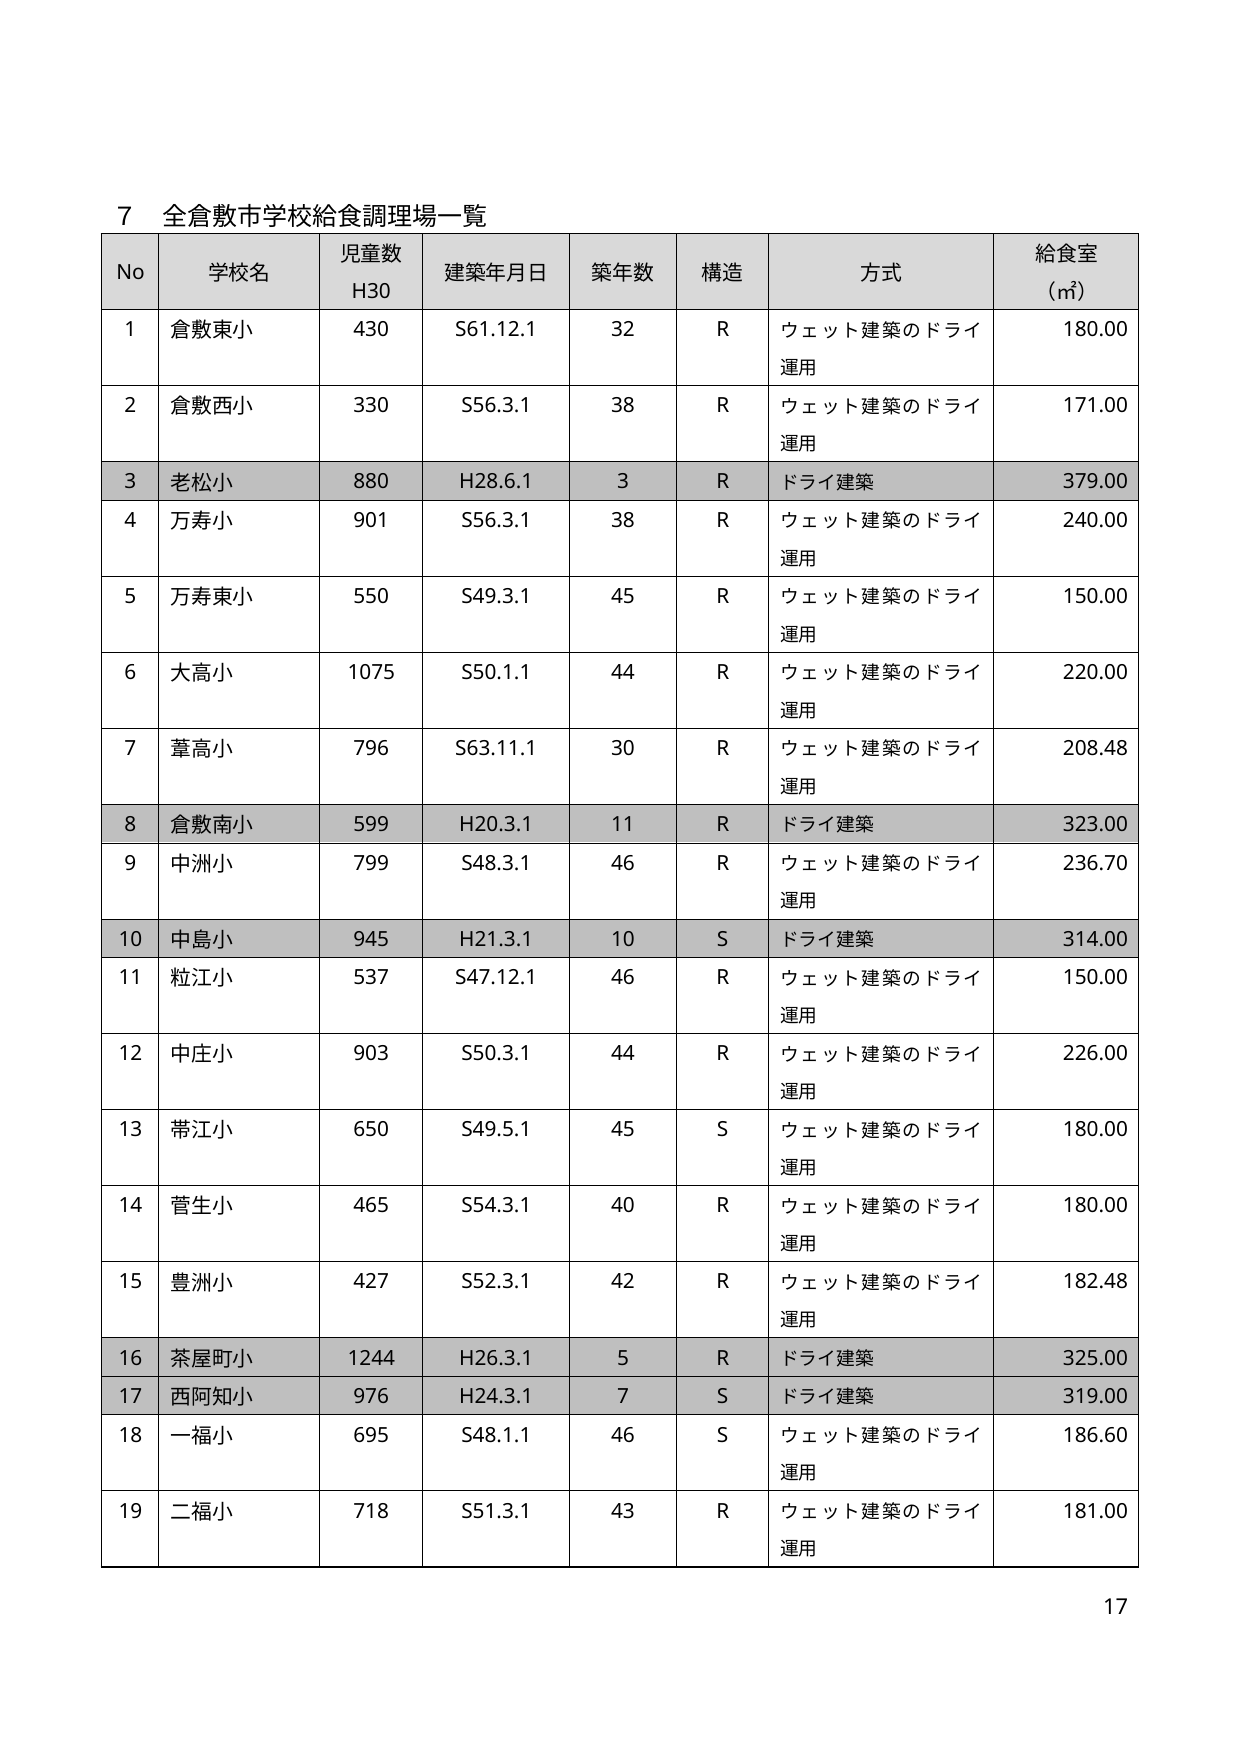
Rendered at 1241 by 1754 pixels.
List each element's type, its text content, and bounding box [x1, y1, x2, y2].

table_cell ドライ建築 [769, 1338, 993, 1376]
table_cell 中島小 [159, 920, 319, 957]
table_cell ウェット建築のドライ運用 [769, 729, 993, 804]
table_cell 二福小 [159, 1491, 319, 1566]
table_cell R [677, 501, 768, 576]
table_cell 19 [102, 1491, 158, 1566]
table_cell 976 [320, 1377, 422, 1414]
table_cell R [677, 462, 768, 500]
table_cell 40 [570, 1186, 676, 1261]
table_header 築年数 [570, 234, 676, 309]
table_cell S49.3.1 [423, 577, 569, 652]
table_cell ウェット建築のドライ運用 [769, 386, 993, 461]
table_cell 1244 [320, 1338, 422, 1376]
table_cell 42 [570, 1262, 676, 1337]
table_cell ウェット建築のドライ運用 [769, 1415, 993, 1490]
table_cell S61.12.1 [423, 310, 569, 385]
table_cell ドライ建築 [769, 920, 993, 957]
table_cell 5 [570, 1338, 676, 1376]
table_cell H26.3.1 [423, 1338, 569, 1376]
table_cell H24.3.1 [423, 1377, 569, 1414]
table_cell S49.5.1 [423, 1110, 569, 1185]
table_cell 倉敷南小 [159, 805, 319, 842]
table_cell 中洲小 [159, 844, 319, 918]
table_cell 226.00 [994, 1034, 1138, 1109]
table_cell 7 [102, 729, 158, 804]
table_cell R [677, 1186, 768, 1261]
table_cell 32 [570, 310, 676, 385]
table_cell 西阿知小 [159, 1377, 319, 1414]
table_cell 945 [320, 920, 422, 957]
table_cell 325.00 [994, 1338, 1138, 1376]
table_cell 208.48 [994, 729, 1138, 804]
table_cell 314.00 [994, 920, 1138, 957]
table_cell 330 [320, 386, 422, 461]
table_cell 15 [102, 1262, 158, 1337]
table_cell R [677, 958, 768, 1033]
table_cell S63.11.1 [423, 729, 569, 804]
table_cell ウェット建築のドライ運用 [769, 310, 993, 385]
table_cell 粒江小 [159, 958, 319, 1033]
table_cell 2 [102, 386, 158, 461]
table_cell 180.00 [994, 1110, 1138, 1185]
table_cell ウェット建築のドライ運用 [769, 1491, 993, 1566]
table_cell ドライ建築 [769, 1377, 993, 1414]
table_cell 16 [102, 1338, 158, 1376]
table_cell H28.6.1 [423, 462, 569, 500]
table_cell 老松小 [159, 462, 319, 500]
table_cell 10 [570, 920, 676, 957]
table_cell 7 [570, 1377, 676, 1414]
table_cell 799 [320, 844, 422, 918]
table_cell 796 [320, 729, 422, 804]
table_cell 319.00 [994, 1377, 1138, 1414]
table_cell R [677, 577, 768, 652]
table_cell S47.12.1 [423, 958, 569, 1033]
subtitle ７ 全倉敷市学校給食調理場一覧 [112, 196, 1128, 233]
table_cell S [677, 1415, 768, 1490]
table_cell R [677, 729, 768, 804]
table_cell 葦高小 [159, 729, 319, 804]
table_cell 695 [320, 1415, 422, 1490]
table_cell 茶屋町小 [159, 1338, 319, 1376]
table_cell 9 [102, 844, 158, 918]
table_cell ウェット建築のドライ運用 [769, 653, 993, 728]
table_header 建築年月日 [423, 234, 569, 309]
table_cell 1075 [320, 653, 422, 728]
table_cell 44 [570, 653, 676, 728]
table_cell 186.60 [994, 1415, 1138, 1490]
table_cell 181.00 [994, 1491, 1138, 1566]
table_header 給食室（㎡） [994, 234, 1138, 309]
table_cell R [677, 1034, 768, 1109]
table_cell S51.3.1 [423, 1491, 569, 1566]
table_cell 11 [102, 958, 158, 1033]
table_cell S48.1.1 [423, 1415, 569, 1490]
table_cell ドライ建築 [769, 462, 993, 500]
table_cell S48.3.1 [423, 844, 569, 918]
table_cell ウェット建築のドライ運用 [769, 958, 993, 1033]
table_cell 14 [102, 1186, 158, 1261]
table_cell ウェット建築のドライ運用 [769, 1110, 993, 1185]
table_cell 150.00 [994, 958, 1138, 1033]
table_cell 8 [102, 805, 158, 842]
table_cell 4 [102, 501, 158, 576]
table_cell 大高小 [159, 653, 319, 728]
table_cell 182.48 [994, 1262, 1138, 1337]
table_cell 220.00 [994, 653, 1138, 728]
table_cell 236.70 [994, 844, 1138, 918]
table_cell 万寿東小 [159, 577, 319, 652]
table_cell R [677, 1338, 768, 1376]
table_cell 倉敷東小 [159, 310, 319, 385]
table_cell 45 [570, 577, 676, 652]
table_cell S56.3.1 [423, 501, 569, 576]
table_cell 10 [102, 920, 158, 957]
table_cell 43 [570, 1491, 676, 1566]
table_cell 30 [570, 729, 676, 804]
table_cell 44 [570, 1034, 676, 1109]
table_cell 903 [320, 1034, 422, 1109]
table_cell 3 [102, 462, 158, 500]
table_cell ウェット建築のドライ運用 [769, 1186, 993, 1261]
table_cell 880 [320, 462, 422, 500]
table_cell H21.3.1 [423, 920, 569, 957]
table_cell S [677, 920, 768, 957]
table_cell 倉敷西小 [159, 386, 319, 461]
table_header 構造 [677, 234, 768, 309]
table_cell 537 [320, 958, 422, 1033]
table_cell 一福小 [159, 1415, 319, 1490]
table_cell 46 [570, 1415, 676, 1490]
table_cell 180.00 [994, 1186, 1138, 1261]
table_cell 6 [102, 653, 158, 728]
table_cell 45 [570, 1110, 676, 1185]
table_cell 豊洲小 [159, 1262, 319, 1337]
table_cell ウェット建築のドライ運用 [769, 501, 993, 576]
table_cell ウェット建築のドライ運用 [769, 844, 993, 918]
table_cell 13 [102, 1110, 158, 1185]
table_cell ウェット建築のドライ運用 [769, 577, 993, 652]
table_cell H20.3.1 [423, 805, 569, 842]
table_cell ウェット建築のドライ運用 [769, 1262, 993, 1337]
table_cell S52.3.1 [423, 1262, 569, 1337]
table_cell 718 [320, 1491, 422, 1566]
table_cell R [677, 805, 768, 842]
table_cell 中庄小 [159, 1034, 319, 1109]
table_cell 帯江小 [159, 1110, 319, 1185]
table_cell 3 [570, 462, 676, 500]
table_cell 465 [320, 1186, 422, 1261]
table_cell 150.00 [994, 577, 1138, 652]
table_cell 12 [102, 1034, 158, 1109]
table_cell 430 [320, 310, 422, 385]
table_cell S [677, 1377, 768, 1414]
table_cell 599 [320, 805, 422, 842]
table_cell ウェット建築のドライ運用 [769, 1034, 993, 1109]
table_cell 427 [320, 1262, 422, 1337]
table_cell 38 [570, 501, 676, 576]
table_cell 万寿小 [159, 501, 319, 576]
table_cell 11 [570, 805, 676, 842]
table_cell R [677, 653, 768, 728]
table_cell R [677, 386, 768, 461]
table_cell R [677, 310, 768, 385]
table_header 児童数 H30 [320, 234, 422, 309]
table_cell ドライ建築 [769, 805, 993, 842]
table_cell 菅生小 [159, 1186, 319, 1261]
table_cell S54.3.1 [423, 1186, 569, 1261]
table_cell 46 [570, 958, 676, 1033]
table_cell S50.3.1 [423, 1034, 569, 1109]
table_cell 240.00 [994, 501, 1138, 576]
table_cell R [677, 1491, 768, 1566]
table_cell 46 [570, 844, 676, 918]
table_cell S [677, 1110, 768, 1185]
table_cell R [677, 1262, 768, 1337]
table_header No [102, 234, 158, 309]
table_cell R [677, 844, 768, 918]
table_cell 18 [102, 1415, 158, 1490]
table_header 学校名 [159, 234, 319, 309]
table_cell 17 [102, 1377, 158, 1414]
table_cell 650 [320, 1110, 422, 1185]
table_cell 379.00 [994, 462, 1138, 500]
table_cell 180.00 [994, 310, 1138, 385]
table_cell S56.3.1 [423, 386, 569, 461]
table_cell 550 [320, 577, 422, 652]
table_cell S50.1.1 [423, 653, 569, 728]
table_header 方式 [769, 234, 993, 309]
table_cell 901 [320, 501, 422, 576]
table_cell 171.00 [994, 386, 1138, 461]
table_cell 323.00 [994, 805, 1138, 842]
table_cell 38 [570, 386, 676, 461]
table_cell 5 [102, 577, 158, 652]
table_cell 1 [102, 310, 158, 385]
